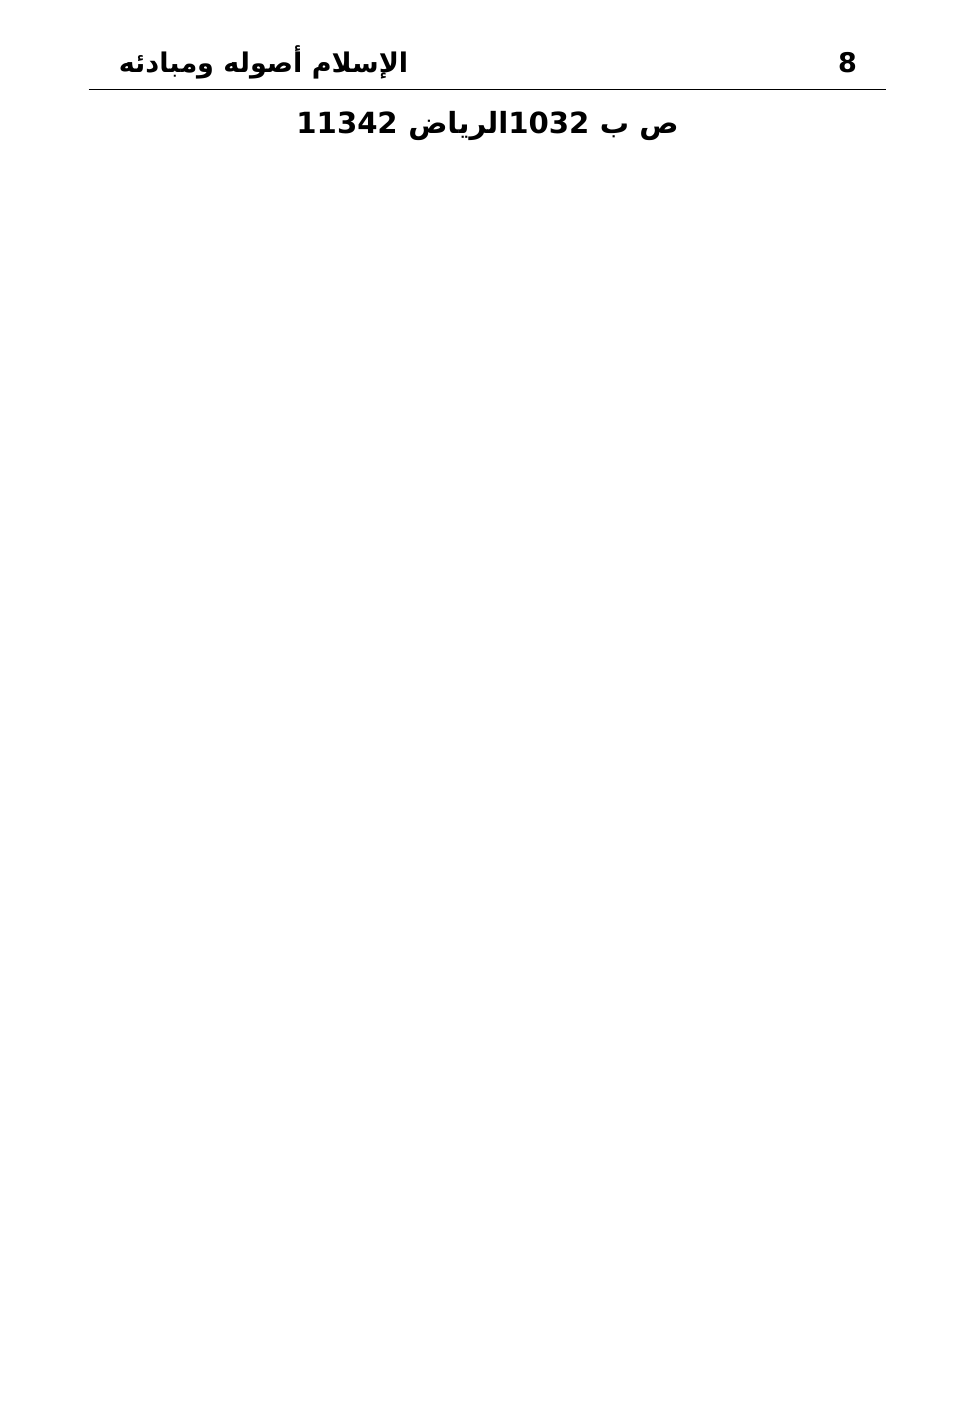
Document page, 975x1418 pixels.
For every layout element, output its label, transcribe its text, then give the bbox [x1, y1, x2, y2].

text ص ب 1032الرياض 11342 [89, 106, 886, 140]
